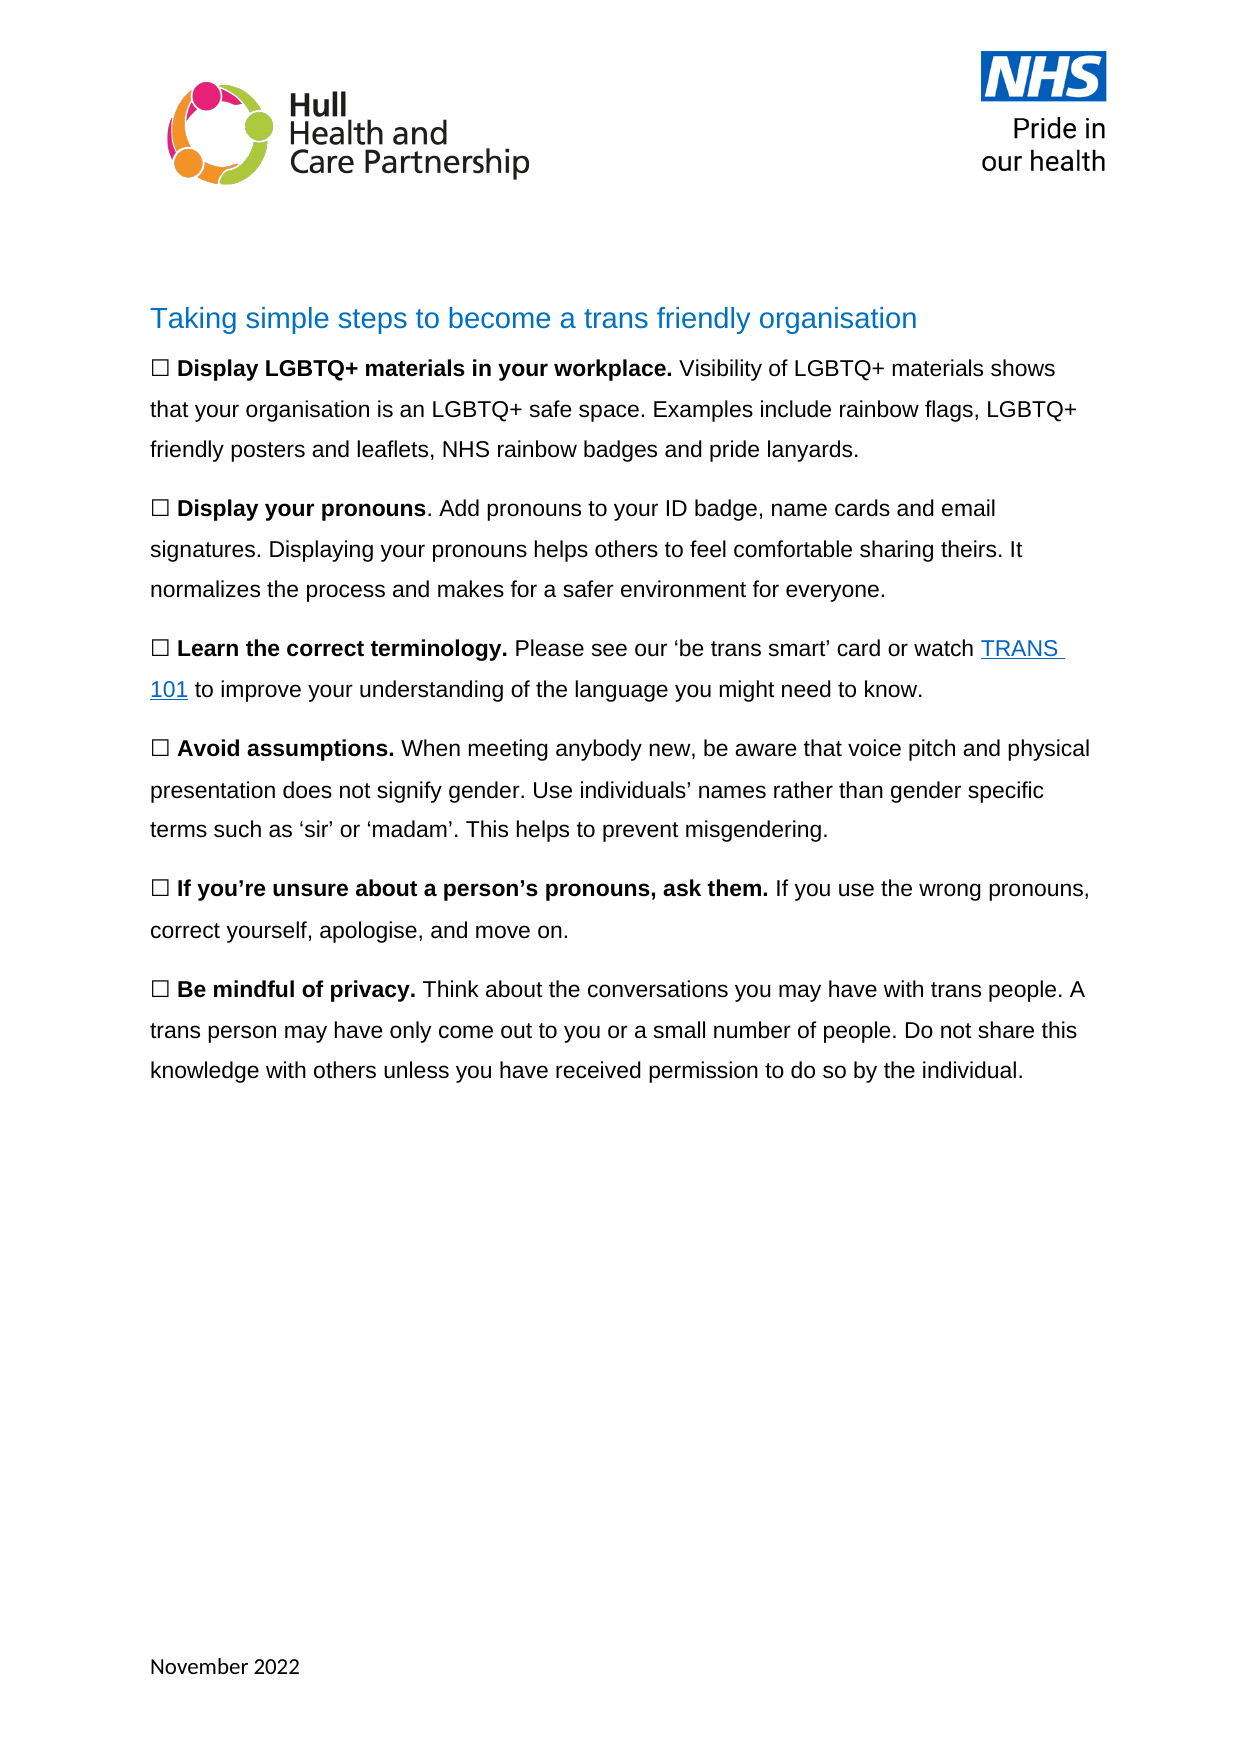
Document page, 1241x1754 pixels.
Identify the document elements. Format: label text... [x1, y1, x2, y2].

picture [155, 73, 544, 202]
text Display your pronouns. Add pronouns to your ID badge, name cards and email signatures. Displaying your pronouns helps others to feel comfortable sharing theirs. It normalizes the process and makes for a safer environment for everyone. [150, 492, 1090, 602]
text If you’re unsure about a person’s pronouns, ask them. If you use the wrong pronouns, correct yourself, apologise, and move on. [150, 872, 1090, 943]
picture [979, 50, 1108, 178]
text Avoid assumptions. When meeting anybody new, be aware that voice pitch and physical presentation does not signify gender. Use individuals’ names rather than gender specific terms such as ‘sir’ or ‘madam’. This helps to prevent misgendering. [150, 732, 1090, 842]
text Be mindful of privacy. Think about the conversations you may have with trans people. A trans person may have only come out to you or a small number of people. Do not share this knowledge with others unless you have received permission to do so by the individual. [150, 973, 1090, 1083]
subtitle Taking simple steps to become a trans friendly organisation [150, 301, 1090, 335]
text Display LGBTQ+ materials in your workplace. Visibility of LGBTQ+ materials shows that your organisation is an LGBTQ+ safe space. Examples include rainbow flags, LGBTQ+ friendly posters and leaflets, NHS rainbow badges and pride lanyards. [150, 352, 1090, 462]
text Learn the correct terminology. Please see our ‘be trans smart’ card or watch TRANS 101 to improve your understanding of the language you might need to know. [150, 632, 1090, 702]
